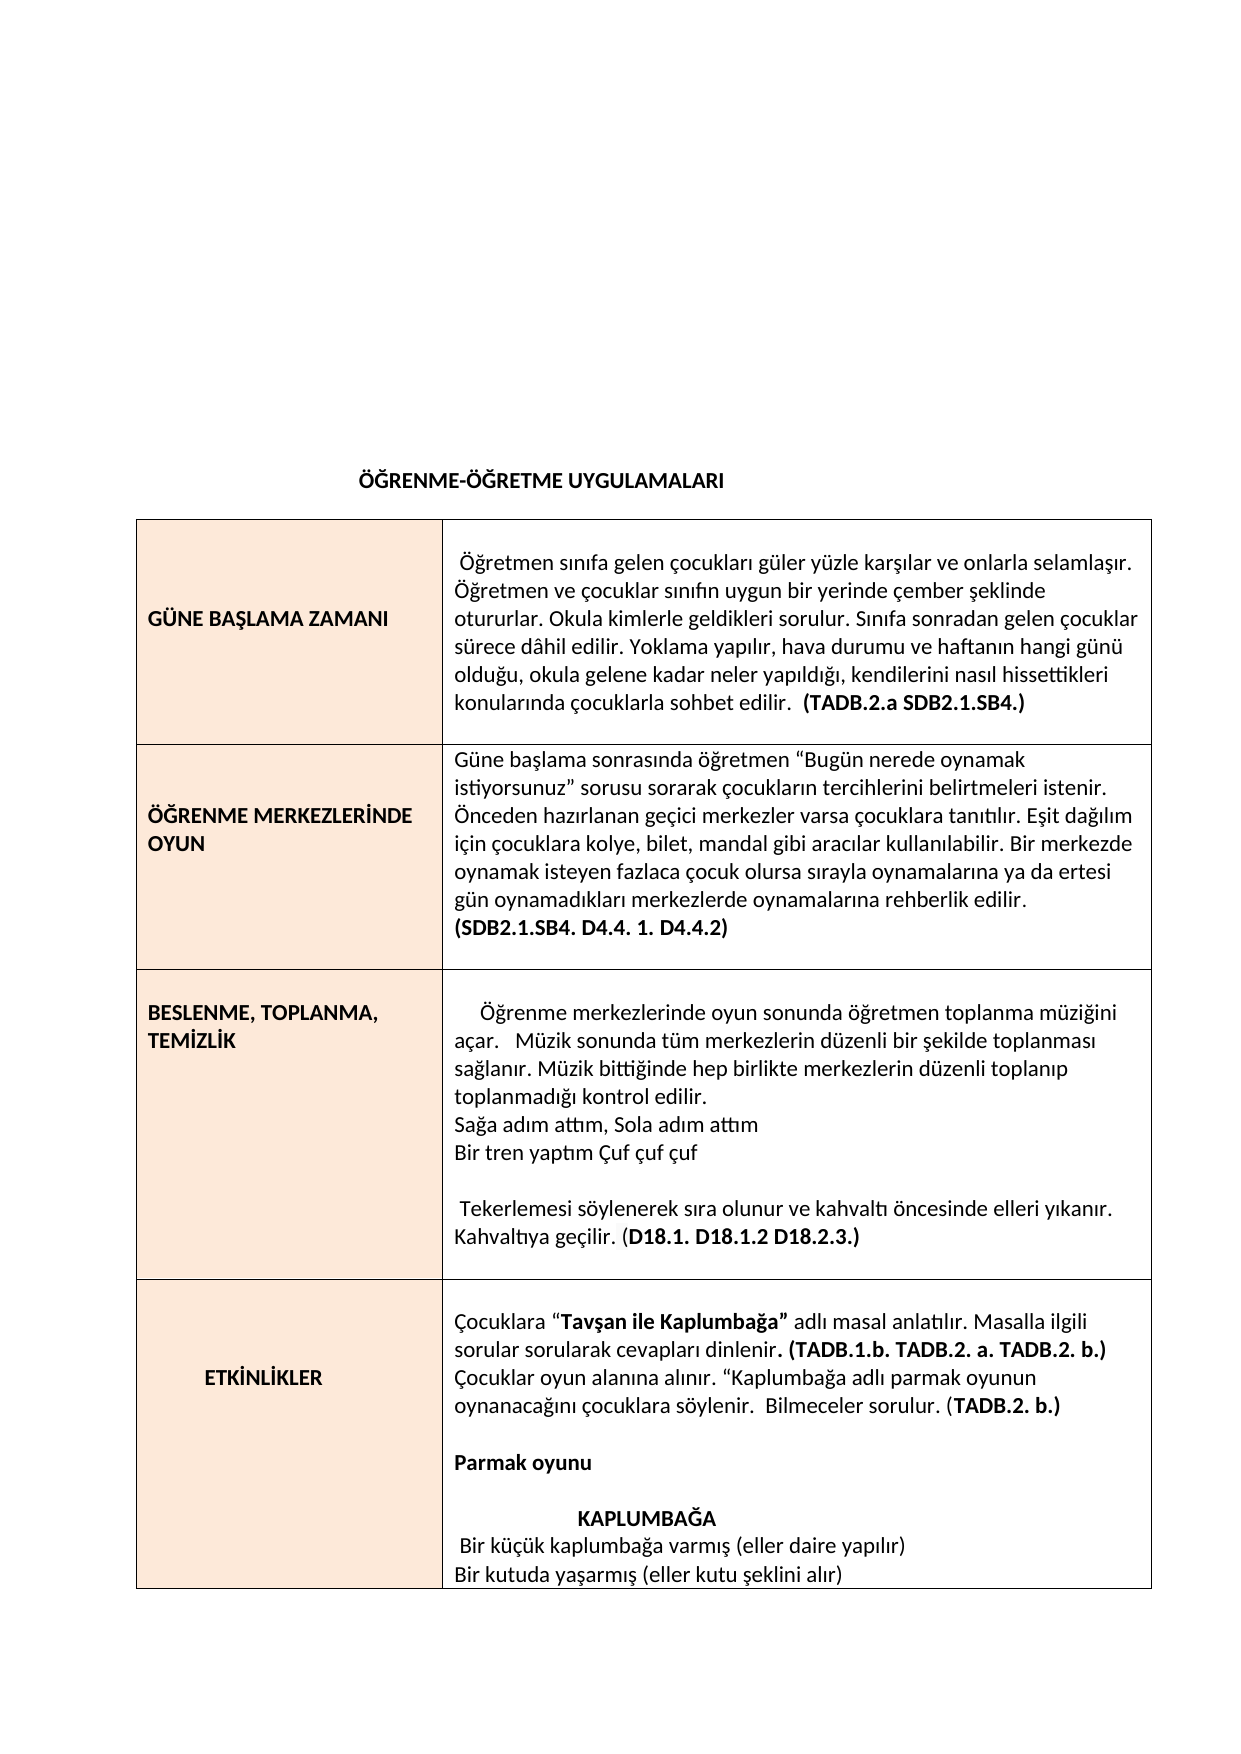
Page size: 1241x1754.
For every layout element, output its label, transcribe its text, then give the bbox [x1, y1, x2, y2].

table_cell Güne başlama sonrasında öğretmen “Bugün nerede oynamak istiyorsunuz” sorusu sorarak çocukların tercihlerini belirtmeleri istenir. Önceden hazırlanan geçici merkezler varsa çocuklara tanıtılır. Eşit dağılım için çocuklara kolye, bilet, mandal gibi aracılar kullanılabilir. Bir merkezde oynamak isteyen fazlaca çocuk olursa sırayla oynamalarına ya da ertesi gün oynamadıkları merkezlerde oynamalarına rehberlik edilir. (SDB2.1.SB4. D4.4. 1. D4.4.2) [443, 745, 1151, 969]
table_header GÜNE BAŞLAMA ZAMANI [137, 520, 442, 744]
table_header Öğretmen sınıfa gelen çocukları güler yüzle karşılar ve onlarla selamlaşır. Öğretmen ve çocuklar sınıfın uygun bir yerinde çember şeklinde otururlar. Okula kimlerle geldikleri sorulur. Sınıfa sonradan gelen çocuklar sürece dâhil edilir. Yoklama yapılır, hava durumu ve haftanın hangi günü olduğu, okula gelene kadar neler yapıldığı, kendilerini nasıl hissettikleri konularında çocuklarla sohbet edilir. (TADB.2.a SDB2.1.SB4.) [443, 520, 1151, 744]
table_cell BESLENME, TOPLANMA, TEMİZLİK [137, 970, 442, 1278]
table_cell ÖĞRENME MERKEZLERİNDE OYUN [137, 745, 442, 969]
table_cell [443, 1280, 1151, 1588]
table_cell Öğrenme merkezlerinde oyun sonunda öğretmen toplanma müziğini açar. Müzik sonunda tüm merkezlerin düzenli bir şekilde toplanması sağlanır. Müzik bittiğinde hep birlikte merkezlerin düzenli toplanıp toplanmadığı kontrol edilir. Sağa adım attım, Sola adım attım Bir tren yaptım Çuf çuf çuf Tekerlemesi söylenerek sıra olunur ve kahvaltı öncesinde elleri yıkanır. Kahvaltıya geçilir. (D18.1. D18.1.2 D18.2.3.) [443, 970, 1151, 1278]
text ÖĞRENME-ÖĞRETME UYGULAMALARI [148, 466, 1093, 494]
table_cell ETKİNLİKLER [137, 1280, 442, 1588]
